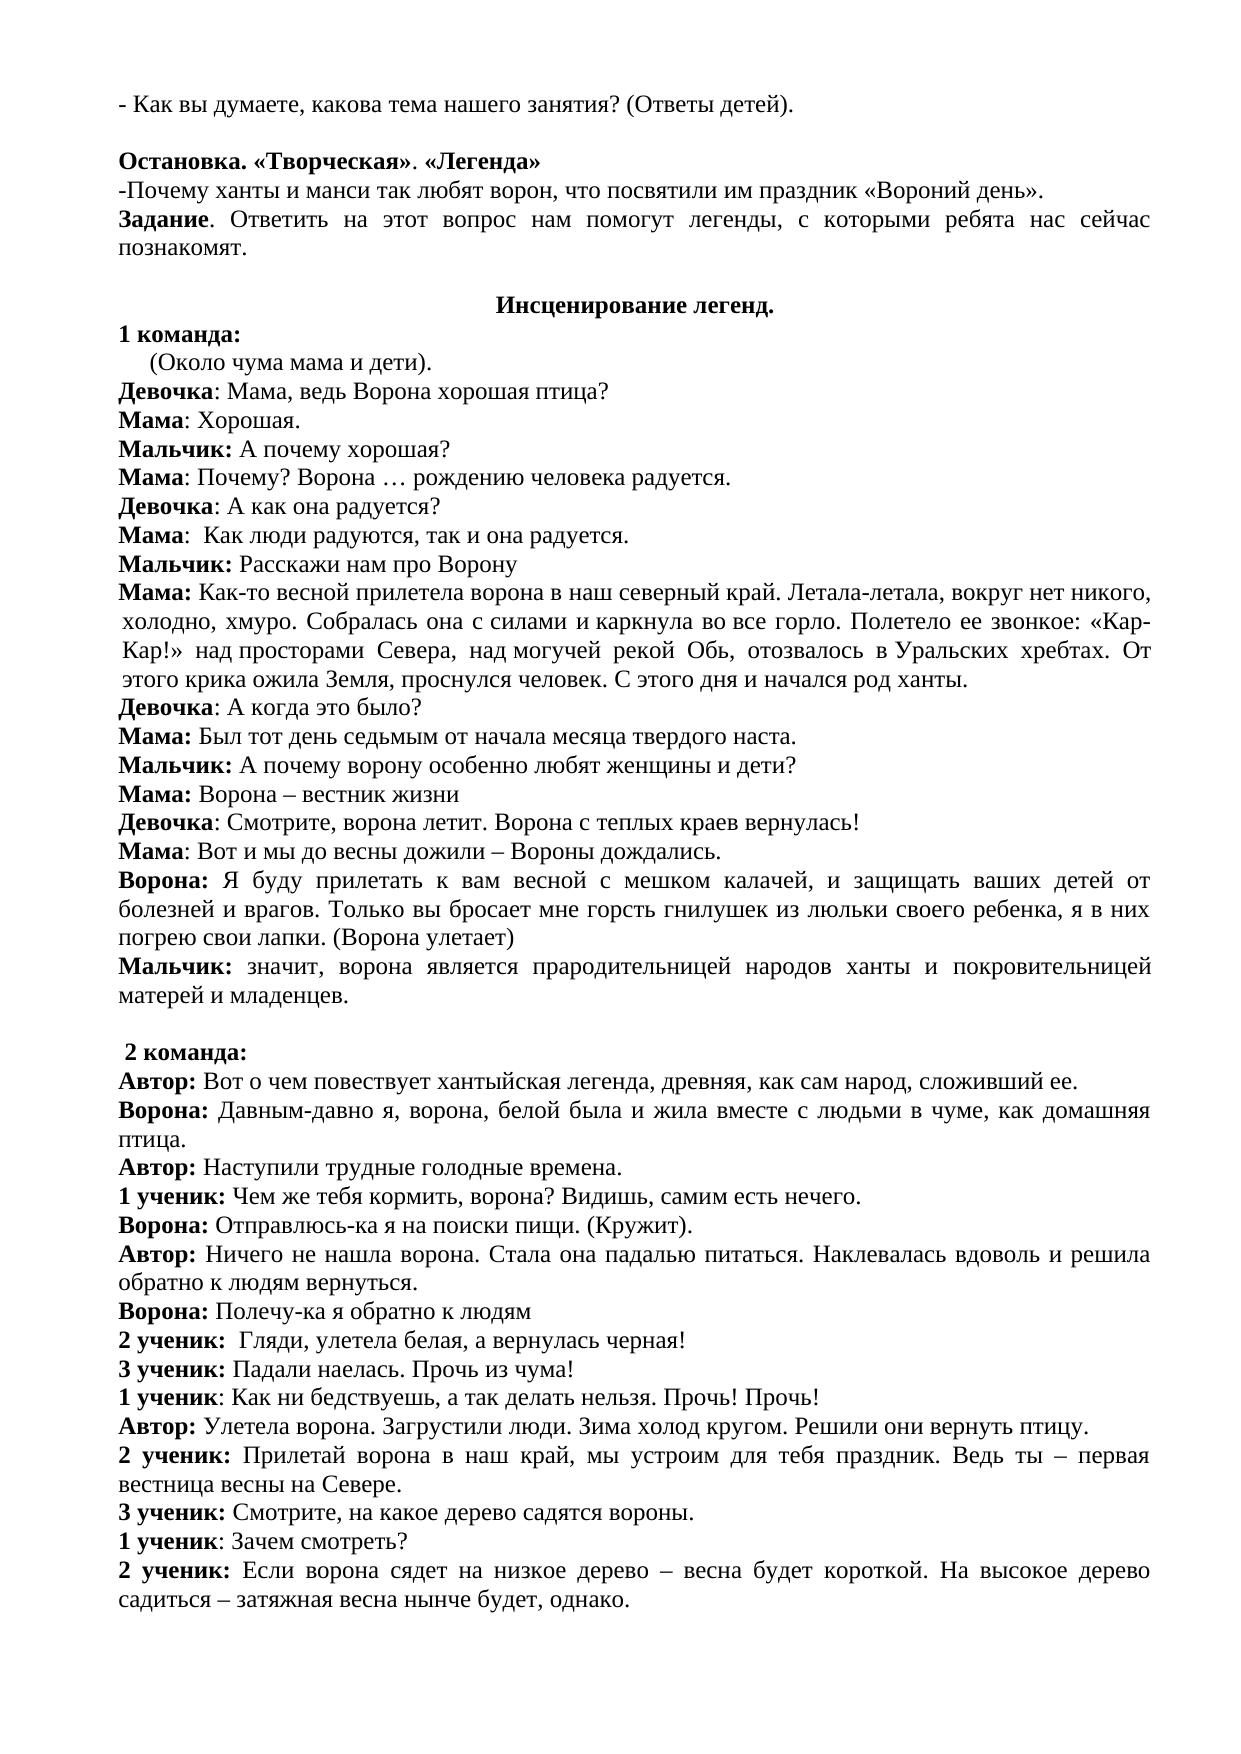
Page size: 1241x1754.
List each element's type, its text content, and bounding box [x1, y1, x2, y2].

text Мальчик: А почему хорошая? [118, 434, 1152, 462]
text (Около чума мама и дети). [118, 347, 1152, 376]
text Ворона: Давным-давно я, ворона, белой была и жила вместе с людьми в чуме, как домашняя птица. [118, 1095, 1152, 1152]
text Ворона: Отправлюсь-ка я на поиски пищи. (Кружит). [118, 1210, 1152, 1239]
text 3 ученик: Смотрите, на какое дерево садятся вороны. [118, 1497, 1152, 1526]
text Мама: Был тот день седьмым от начала месяца твердого наста. [118, 721, 1152, 750]
text Автор: Наступили трудные голодные времена. [118, 1152, 1152, 1181]
text Инсценирование легенд. [118, 290, 1152, 319]
text Ворона: Я буду прилетать к вам весной с мешком калачей, и защищать ваших детей от болезней и врагов. Только вы бросает мне горсть гнилушек из люльки своего ребенка, я в них погрею свои лапки. (Ворона улетает) [118, 865, 1152, 951]
text Мама: Вот и мы до весны дожили – Вороны дождались. [118, 836, 1152, 865]
text Автор: Ничего не нашла ворона. Стала она падалью питаться. Наклевалась вдоволь и решила обратно к людям вернуться. [118, 1239, 1152, 1296]
text Задание. Ответить на этот вопрос нам помогут легенды, с которыми ребята нас сейчас познакомят. [118, 204, 1152, 261]
text Мама: Как-то весной прилетела ворона в наш северный край. Летала-летала, вокруг нет никого, холодно, хмуро. Собралась она с силами и каркнула во все горло. Полетело ее звонкое: «Кар-Кар!» над просторами Севера, над могучей рекой Обь, отозвалось в Уральских хребтах. От этого крика ожила Земля, проснулся человек. С этого дня и начался род ханты. [118, 577, 1152, 692]
text 1 команда: [118, 319, 1152, 347]
text 2 команда: [118, 1037, 1152, 1066]
text -Почему ханты и манси так любят ворон, что посвятили им праздник «Вороний день». [118, 175, 1152, 204]
text Мальчик: значит, ворона является прародительницей народов ханты и покровительницей матерей и младенцев. [118, 951, 1152, 1009]
text Мальчик: А почему ворону особенно любят женщины и дети? [118, 750, 1152, 779]
text Девочка: Смотрите, ворона летит. Ворона с теплых краев вернулась! [118, 807, 1152, 836]
text Остановка. «Творческая». «Легенда» [118, 146, 1152, 175]
text 2 ученик: Прилетай ворона в наш край, мы устроим для тебя праздник. Ведь ты – первая вестница весны на Севере. [118, 1440, 1152, 1497]
text Мама: Почему? Ворона … рождению человека радуется. [118, 462, 1152, 491]
text Автор: Улетела ворона. Загрустили люди. Зима холод кругом. Решили они вернуть птицу. [118, 1411, 1152, 1440]
text Девочка: А когда это было? [118, 692, 1152, 721]
text 2 ученик: Гляди, улетела белая, а вернулась черная! [118, 1325, 1152, 1354]
text 3 ученик: Падали наелась. Прочь из чума! [118, 1354, 1152, 1382]
text Автор: Вот о чем повествует хантыйская легенда, древняя, как сам народ, сложивший ее. [118, 1066, 1152, 1095]
text 2 ученик: Если ворона сядет на низкое дерево – весна будет короткой. На высокое дерево садиться – затяжная весна нынче будет, однако. [118, 1555, 1152, 1612]
text 1 ученик: Зачем смотреть? [118, 1526, 1152, 1555]
text Мама: Хорошая. [118, 405, 1152, 434]
text 1 ученик: Как ни бедствуешь, а так делать нельзя. Прочь! Прочь! [118, 1382, 1152, 1411]
text Мальчик: Расскажи нам про Ворону [118, 549, 1152, 577]
text 1 ученик: Чем же тебя кормить, ворона? Видишь, самим есть нечего. [118, 1181, 1152, 1210]
text Мама: Ворона – вестник жизни [118, 779, 1152, 807]
text Мама: Как люди радуются, так и она радуется. [118, 520, 1152, 549]
text Ворона: Полечу-ка я обратно к людям [118, 1296, 1152, 1325]
text Девочка: А как она радуется? [118, 491, 1152, 520]
text - Как вы думаете, какова тема нашего занятия? (Ответы детей). [118, 89, 1152, 117]
text Девочка: Мама, ведь Ворона хорошая птица? [118, 376, 1152, 405]
